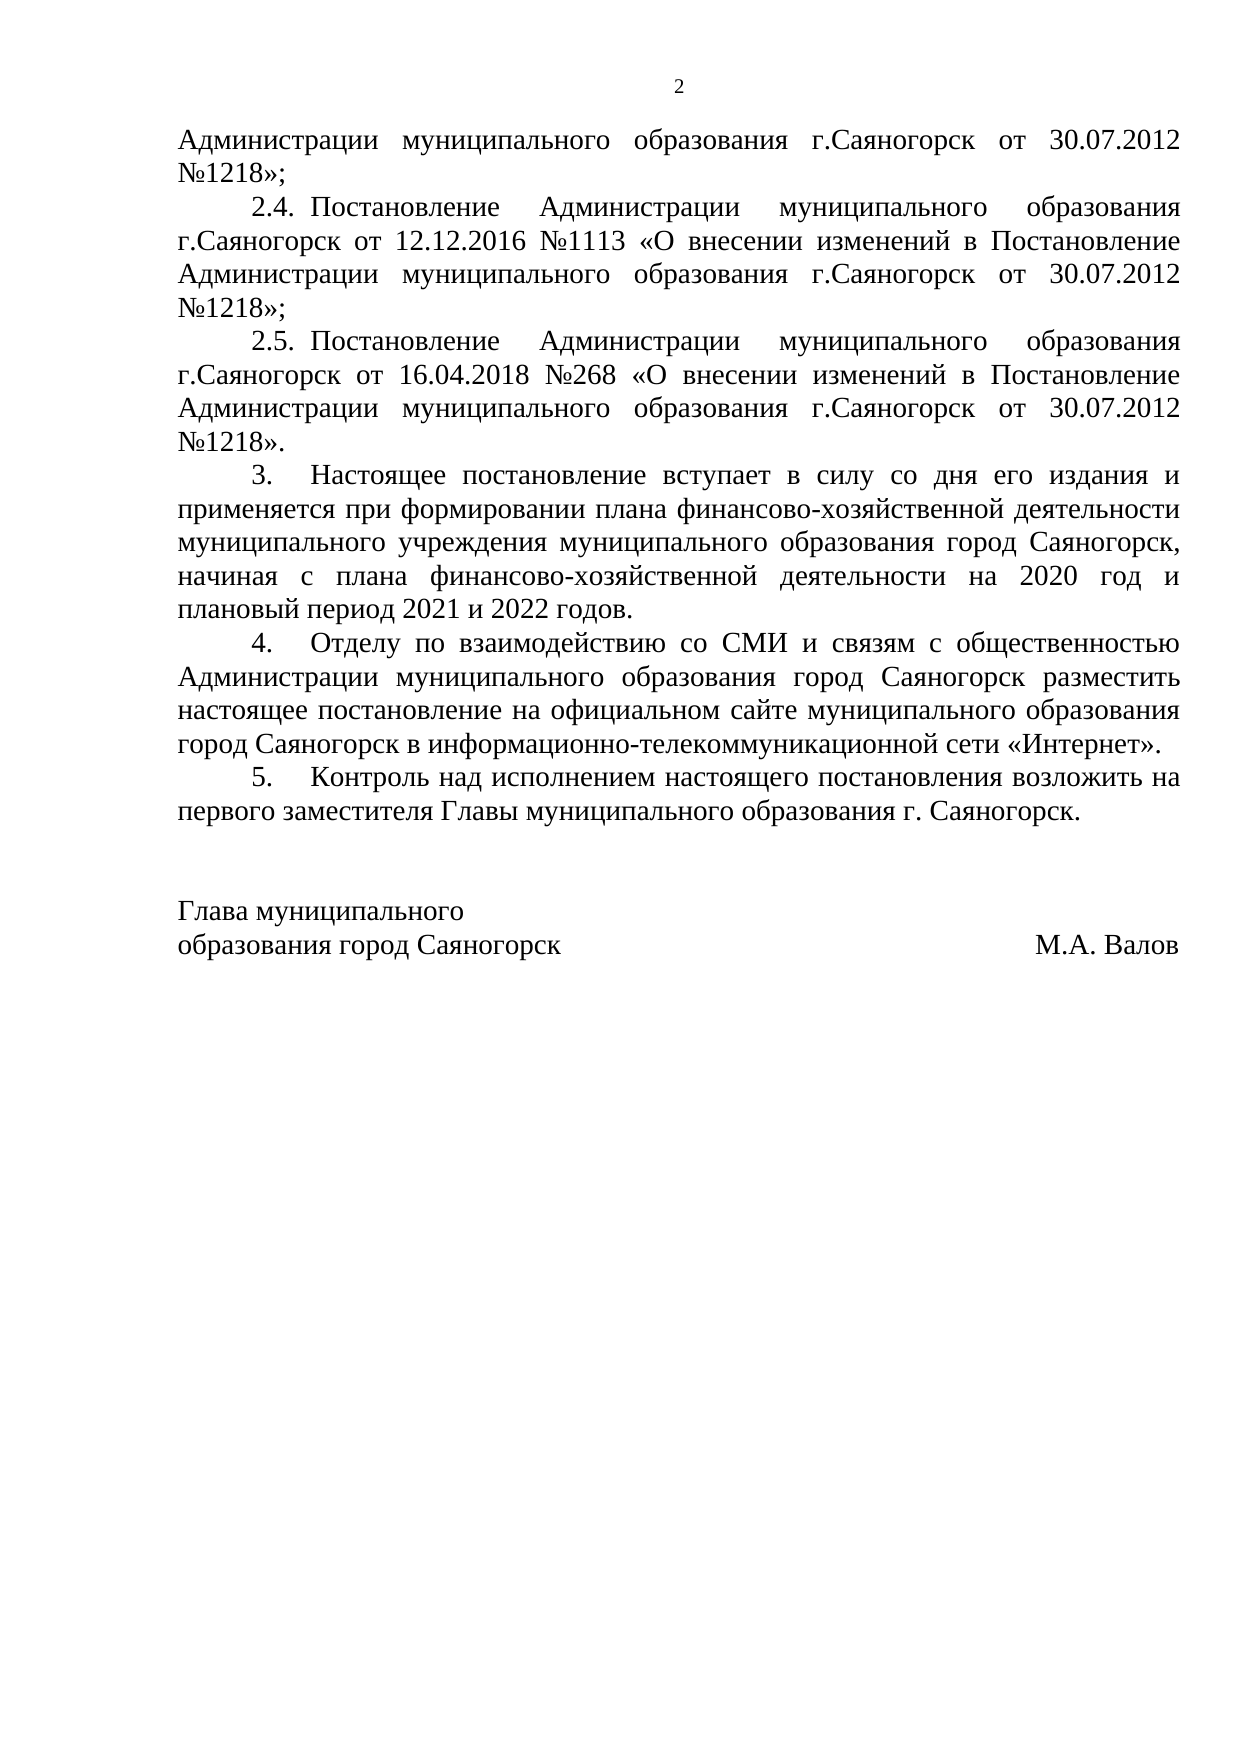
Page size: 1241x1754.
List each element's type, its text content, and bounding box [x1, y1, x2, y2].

text Глава муниципального [177, 893, 1181, 927]
text 2.4. Постановление Администрации муниципального образования г.Саяногорск от 12.12.2016 №1113 «О внесении изменений в Постановление Администрации муниципального образования г.Саяногорск от 30.07.2012 №1218»; [177, 189, 1181, 323]
text 4. Отделу по взаимодействию со СМИ и связям с общественностью Администрации муниципального образования город Саяногорск разместить настоящее постановление на официальном сайте муниципального образования город Саяногорск в информационно-телекоммуникационной сети «Интернет». [177, 625, 1181, 759]
text образования город Саяногорск М.А. Валов [177, 927, 1181, 961]
text 5. Контроль над исполнением настоящего постановления возложить на первого заместителя Главы муниципального образования г. Саяногорск. [177, 759, 1181, 826]
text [177, 122, 1181, 189]
text 3. Настоящее постановление вступает в силу со дня его издания и применяется при формировании плана финансово-хозяйственной деятельности муниципального учреждения муниципального образования город Саяногорск, начиная с плана финансово-хозяйственной деятельности на 2020 год и плановый период 2021 и 2022 годов. [177, 457, 1181, 625]
text 2.5. Постановление Администрации муниципального образования г.Саяногорск от 16.04.2018 №268 «О внесении изменений в Постановление Администрации муниципального образования г.Саяногорск от 30.07.2012 №1218». [177, 323, 1181, 457]
